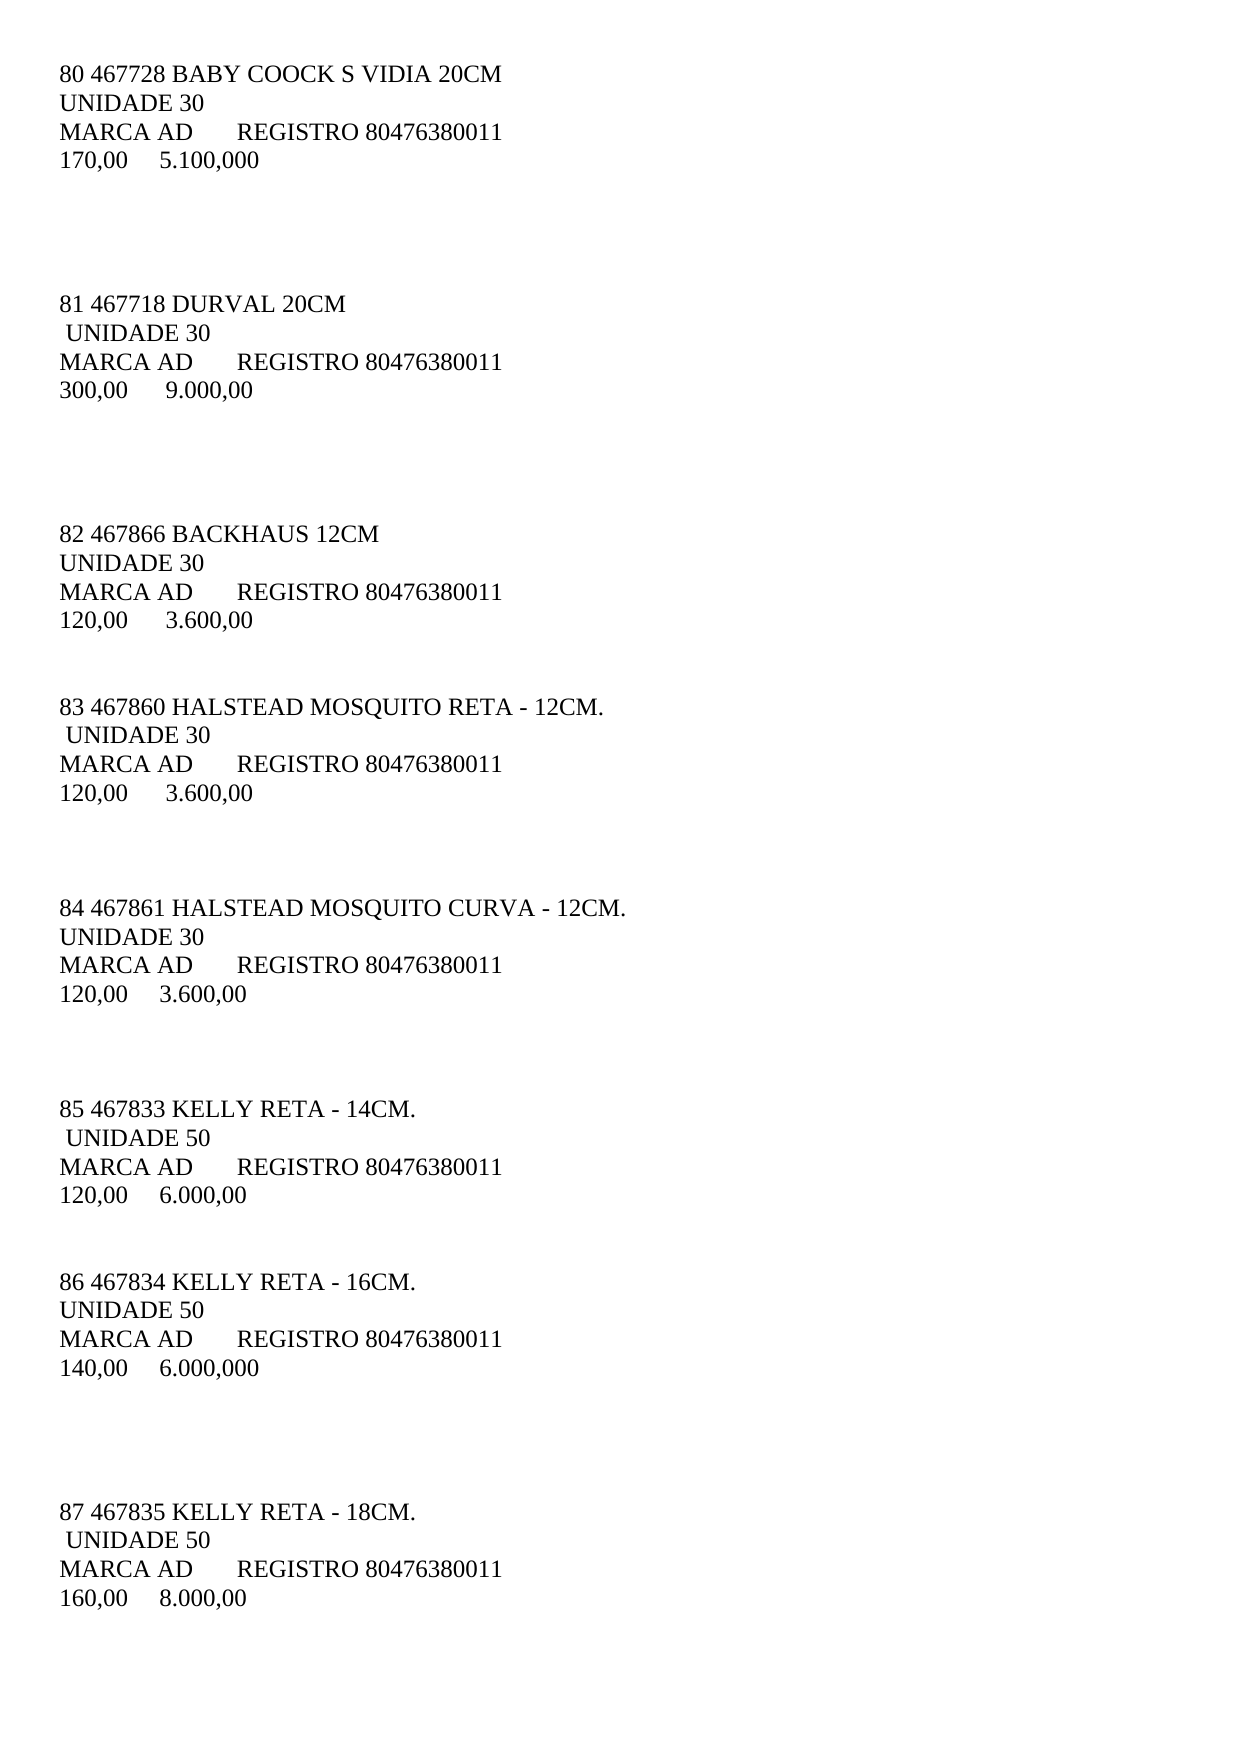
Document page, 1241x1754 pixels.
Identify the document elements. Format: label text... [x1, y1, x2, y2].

text UNIDADE 30 [59, 720, 1181, 749]
text 87 467835 KELLY RETA - 18CM. [59, 1497, 1181, 1525]
text 170,00 5.100,000 [59, 145, 1181, 174]
text 120,00 6.000,00 [59, 1180, 1181, 1209]
text MARCA AD REGISTRO 80476380011 [59, 1152, 1181, 1180]
text MARCA AD REGISTRO 80476380011 [59, 1324, 1181, 1353]
text 120,00 3.600,00 [59, 605, 1181, 634]
text 81 467718 DURVAL 20CM [59, 289, 1181, 318]
text UNIDADE 30 [59, 88, 1181, 117]
text 82 467866 BACKHAUS 12CM [59, 519, 1181, 548]
text 140,00 6.000,000 [59, 1353, 1181, 1382]
text 160,00 8.000,00 [59, 1583, 1181, 1612]
text UNIDADE 30 [59, 548, 1181, 577]
text 86 467834 KELLY RETA - 16CM. [59, 1267, 1181, 1295]
text 84 467861 HALSTEAD MOSQUITO CURVA - 12CM. [59, 893, 1181, 922]
text MARCA AD REGISTRO 80476380011 [59, 117, 1181, 145]
text 300,00 9.000,00 [59, 375, 1181, 404]
text 85 467833 KELLY RETA - 14CM. [59, 1094, 1181, 1123]
text MARCA AD REGISTRO 80476380011 [59, 749, 1181, 778]
text MARCA AD REGISTRO 80476380011 [59, 577, 1181, 605]
text UNIDADE 50 [59, 1295, 1181, 1324]
text 120,00 3.600,00 [59, 778, 1181, 807]
text UNIDADE 30 [59, 318, 1181, 347]
text MARCA AD REGISTRO 80476380011 [59, 950, 1181, 979]
text 83 467860 HALSTEAD MOSQUITO RETA - 12CM. [59, 692, 1181, 720]
text UNIDADE 30 [59, 922, 1181, 950]
text MARCA AD REGISTRO 80476380011 [59, 1554, 1181, 1583]
text MARCA AD REGISTRO 80476380011 [59, 347, 1181, 375]
text UNIDADE 50 [59, 1525, 1181, 1554]
text 80 467728 BABY COOCK S VIDIA 20CM [59, 59, 1181, 88]
text UNIDADE 50 [59, 1123, 1181, 1152]
text 120,00 3.600,00 [59, 979, 1181, 1008]
